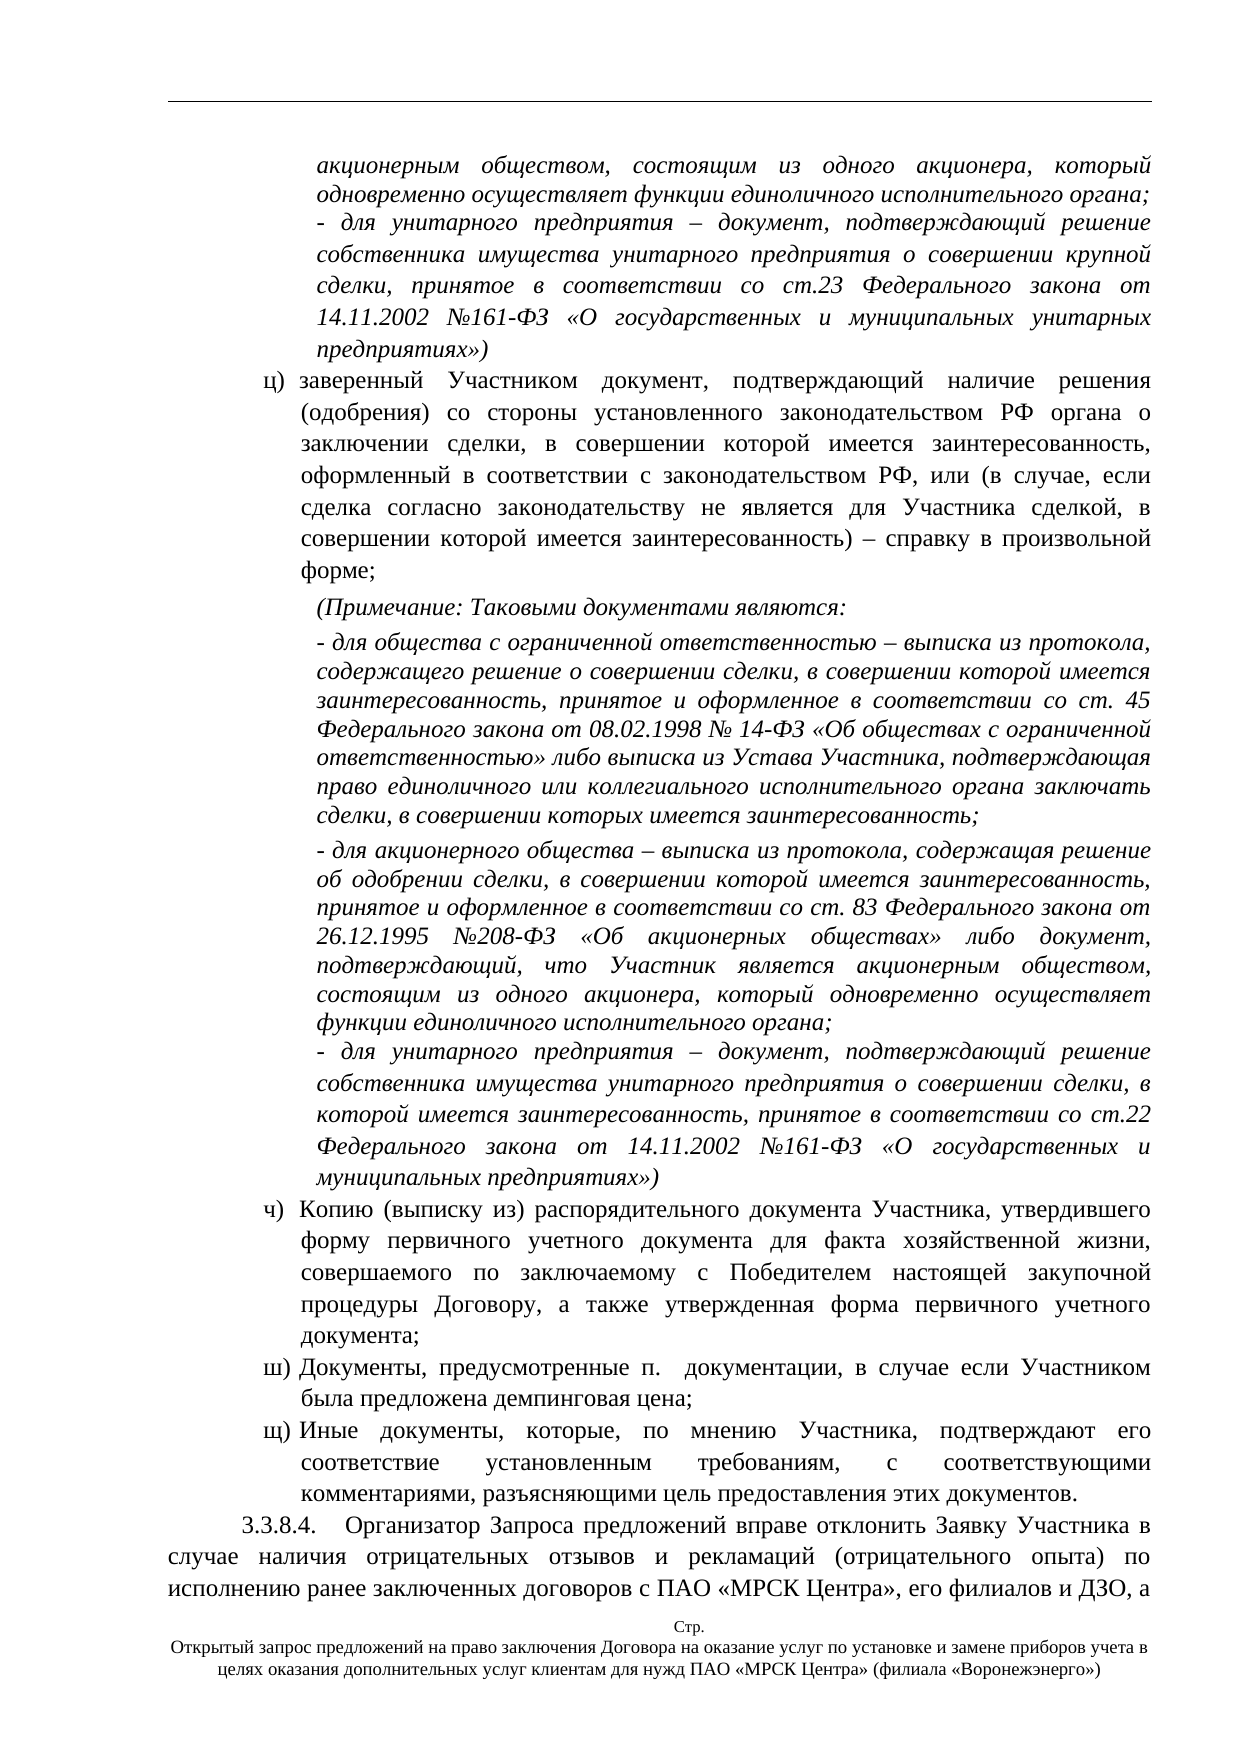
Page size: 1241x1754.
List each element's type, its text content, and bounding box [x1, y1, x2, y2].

list Документы, предусмотренные п. 0 документации, в случае если Участником была предложена демпинговая цена; [263, 1352, 1152, 1412]
list - для унитарного предприятия – документ, подтверждающий решение собственника имущества унитарного предприятия о совершении сделки, в которой имеется заинтересованность, принятое в соответствии со ст.22 Федерального закона от 14.11.2002 №161-ФЗ «О государственных и муниципальных предприятиях») [316, 1036, 1152, 1191]
list - для общества с ограниченной ответственностью – выписка из протокола, содержащего решение о совершении сделки, в совершении которой имеется заинтересованность, принятое и оформленное в соответствии со ст. 45 Федерального закона от 08.02.1998 № 14-ФЗ «Об обществах с ограниченной ответственностью» либо выписка из Устава Участника, подтверждающая право единоличного или коллегиального исполнительного органа заключать сделки, в совершении которых имеется заинтересованность; [316, 627, 1152, 829]
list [168, 1510, 1152, 1602]
list Копию (выписку из) распорядительного документа Участника, утвердившего форму первичного учетного документа для факта хозяйственной жизни, совершаемого по заключаемому с Победителем настоящей закупочной процедуры Договору, а также утвержденная форма первичного учетного документа; [263, 1194, 1152, 1349]
list - для акционерного общества – выписка из протокола, содержащая решение об одобрении сделки, в совершении которой имеется заинтересованность, принятое и оформленное в соответствии со ст. 83 Федерального закона от 26.12.1995 №208-ФЗ «Об акционерных обществах» либо документ, подтверждающий, что Участник является акционерным обществом, состоящим из одного акционера, который одновременно осуществляет функции единоличного исполнительного органа; [316, 835, 1152, 1036]
list заверенный Участником документ, подтверждающий наличие решения (одобрения) со стороны установленного законодательством РФ органа о заключении сделки, в совершении которой имеется заинтересованность, оформленный в соответствии с законодательством РФ, или (в случае, если сделка согласно законодательству не является для Участника сделкой, в совершении которой имеется заинтересованность) – справку в произвольной форме; [263, 365, 1152, 583]
list - для унитарного предприятия – документ, подтверждающий решение собственника имущества унитарного предприятия о совершении крупной сделки, принятое в соответствии со ст.23 Федерального закона от 14.11.2002 №161-ФЗ «О государственных и муниципальных унитарных предприятиях») [316, 207, 1152, 362]
list Иные документы, которые, по мнению Участника, подтверждают его соответствие установленным требованиям, с соответствующими комментариями, разъясняющими цель предоставления этих документов. [263, 1415, 1152, 1507]
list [316, 150, 1152, 207]
list (Примечание: Таковыми документами являются: [316, 592, 1152, 621]
